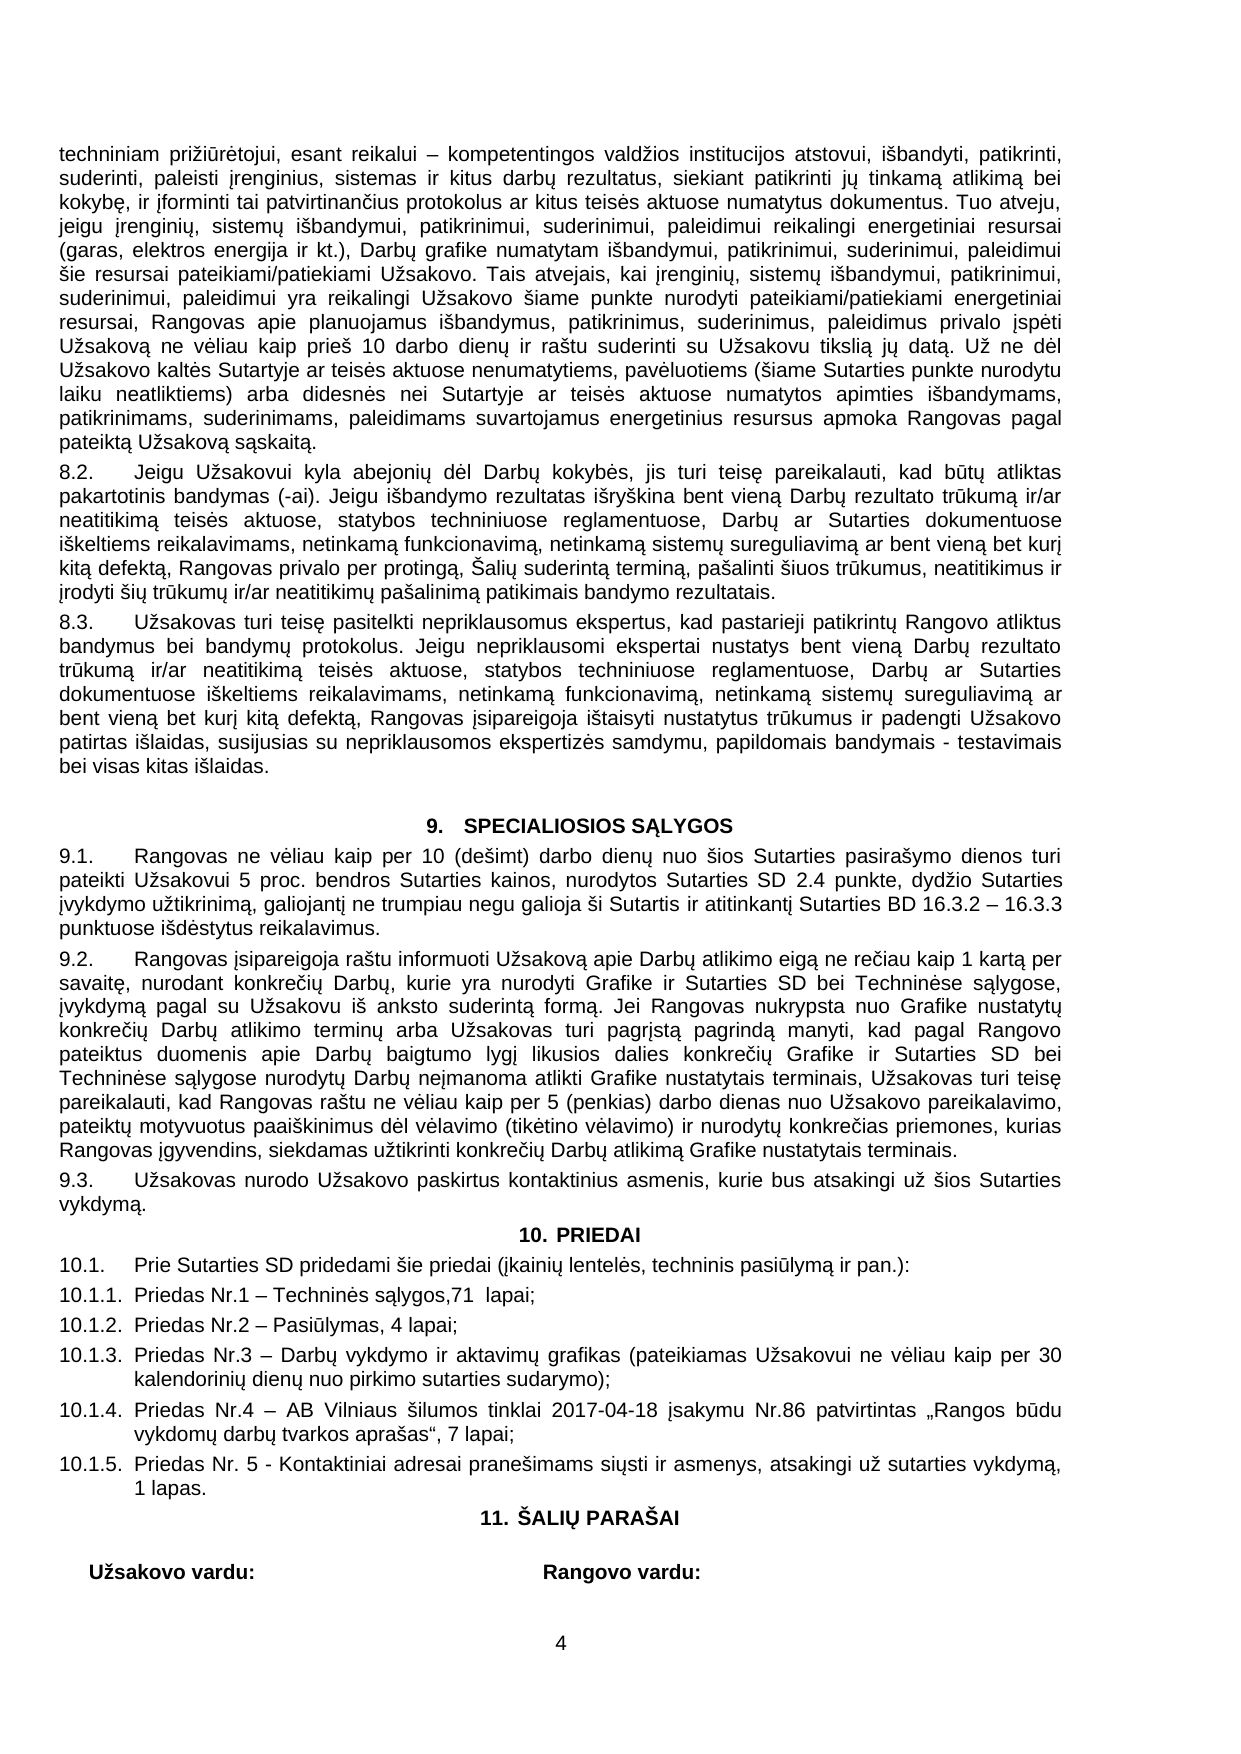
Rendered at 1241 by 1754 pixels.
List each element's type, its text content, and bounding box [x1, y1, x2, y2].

list Rangovas įsipareigoja raštu informuoti Užsakovą apie Darbų atlikimo eigą ne rečiau kaip 1 kartą per savaitę, nurodant konkrečių Darbų, kurie yra nurodyti Grafike ir Sutarties SD bei Techninėse sąlygose, įvykdymą pagal su Užsakovu iš anksto suderintą formą. Jei Rangovas nukrypsta nuo Grafike nustatytų konkrečių Darbų atlikimo terminų arba Užsakovas turi pagrįstą pagrindą manyti, kad pagal Rangovo pateiktus duomenis apie Darbų baigtumo lygį likusios dalies konkrečių Grafike ir Sutarties SD bei Techninėse sąlygose nurodytų Darbų neįmanoma atlikti Grafike nustatytais terminais, Užsakovas turi teisę pareikalauti, kad Rangovas raštu ne vėliau kaip per 5 (penkias) darbo dienas nuo Užsakovo pareikalavimo, pateiktų motyvuotus paaiškinimus dėl vėlavimo (tikėtino vėlavimo) ir nurodytų konkrečias priemones, kurias Rangovas įgyvendins, siekdamas užtikrinti konkrečių Darbų atlikimą Grafike nustatytais terminais. [59, 946, 1063, 1162]
list Užsakovas nurodo Užsakovo paskirtus kontaktinius asmenis, kurie bus atsakingi už šios Sutarties vykdymą. [59, 1168, 1063, 1216]
list Jeigu Užsakovui kyla abejonių dėl Darbų kokybės, jis turi teisę pareikalauti, kad būtų atliktas pakartotinis bandymas (-ai). Jeigu išbandymo rezultatas išryškina bent vieną Darbų rezultato trūkumą ir/ar neatitikimą teisės aktuose, statybos techniniuose reglamentuose, Darbų ar Sutarties dokumentuose iškeltiems reikalavimams, netinkamą funkcionavimą, netinkamą sistemų sureguliavimą ar bent vieną bet kurį kitą defektą, Rangovas privalo per protingą, Šalių suderintą terminą, pašalinti šiuos trūkumus, neatitikimus ir įrodyti šių trūkumų ir/ar neatitikimų pašalinimą patikimais bandymo rezultatais. [59, 460, 1063, 604]
table_header Rangovo vardu: [502, 1560, 956, 1608]
list Priedas Nr.3 – Darbų vykdymo ir aktavimų grafikas (pateikiamas Užsakovui ne vėliau kaip per 30 kalendorinių dienų nuo pirkimo sutarties sudarymo); [59, 1343, 1063, 1391]
list Užsakovas turi teisę pasitelkti nepriklausomus ekspertus, kad pastarieji patikrintų Rangovo atliktus bandymus bei bandymų protokolus. Jeigu nepriklausomi ekspertai nustatys bent vieną Darbų rezultato trūkumą ir/ar neatitikimą teisės aktuose, statybos techniniuose reglamentuose, Darbų ar Sutarties dokumentuose iškeltiems reikalavimams, netinkamą funkcionavimą, netinkamą sistemų sureguliavimą ar bent vieną bet kurį kitą defektą, Rangovas įsipareigoja ištaisyti nustatytus trūkumus ir padengti Užsakovo patirtas išlaidas, susijusias su nepriklausomos ekspertizės samdymu, papildomais bandymais - testavimais bei visas kitas išlaidas. [59, 610, 1063, 778]
list Priedas Nr.4 – AB Vilniaus šilumos tinklai 2017-04-18 įsakymu Nr.86 patvirtintas „Rangos būdu vykdomų darbų tvarkos aprašas“, 7 lapai; [59, 1397, 1063, 1445]
list SPECIALIOSIOS SĄLYGOS [96, 814, 1063, 838]
list PRIEDAI [96, 1222, 1063, 1246]
table_header Užsakovo vardu: [48, 1560, 502, 1608]
list Priedas Nr.1 – Techninės sąlygos,71 lapai; [59, 1283, 1063, 1307]
list Prie Sutarties SD pridedami šie priedai (įkainių lentelės, techninis pasiūlymą ir pan.): [59, 1253, 1063, 1277]
list Priedas Nr. 5 - Kontaktiniai adresai pranešimams siųsti ir asmenys, atsakingi už sutarties vykdymą, 1 lapas. [59, 1452, 1063, 1499]
list Rangovas ne vėliau kaip per 10 (dešimt) darbo dienų nuo šios Sutarties pasirašymo dienos turi pateikti Užsakovui 5 proc. bendros Sutarties kainos, nurodytos Sutarties SD 2.4 punkte, dydžio Sutarties įvykdymo užtikrinimą, galiojantį ne trumpiau negu galioja ši Sutartis ir atitinkantį Sutarties BD 16.3.2 – 16.3.3 punktuose išdėstytus reikalavimus. [59, 844, 1063, 940]
list Priedas Nr.2 – Pasiūlymas, 4 lapai; [59, 1313, 1063, 1337]
list ŠALIŲ PARAŠAI [96, 1506, 1063, 1530]
